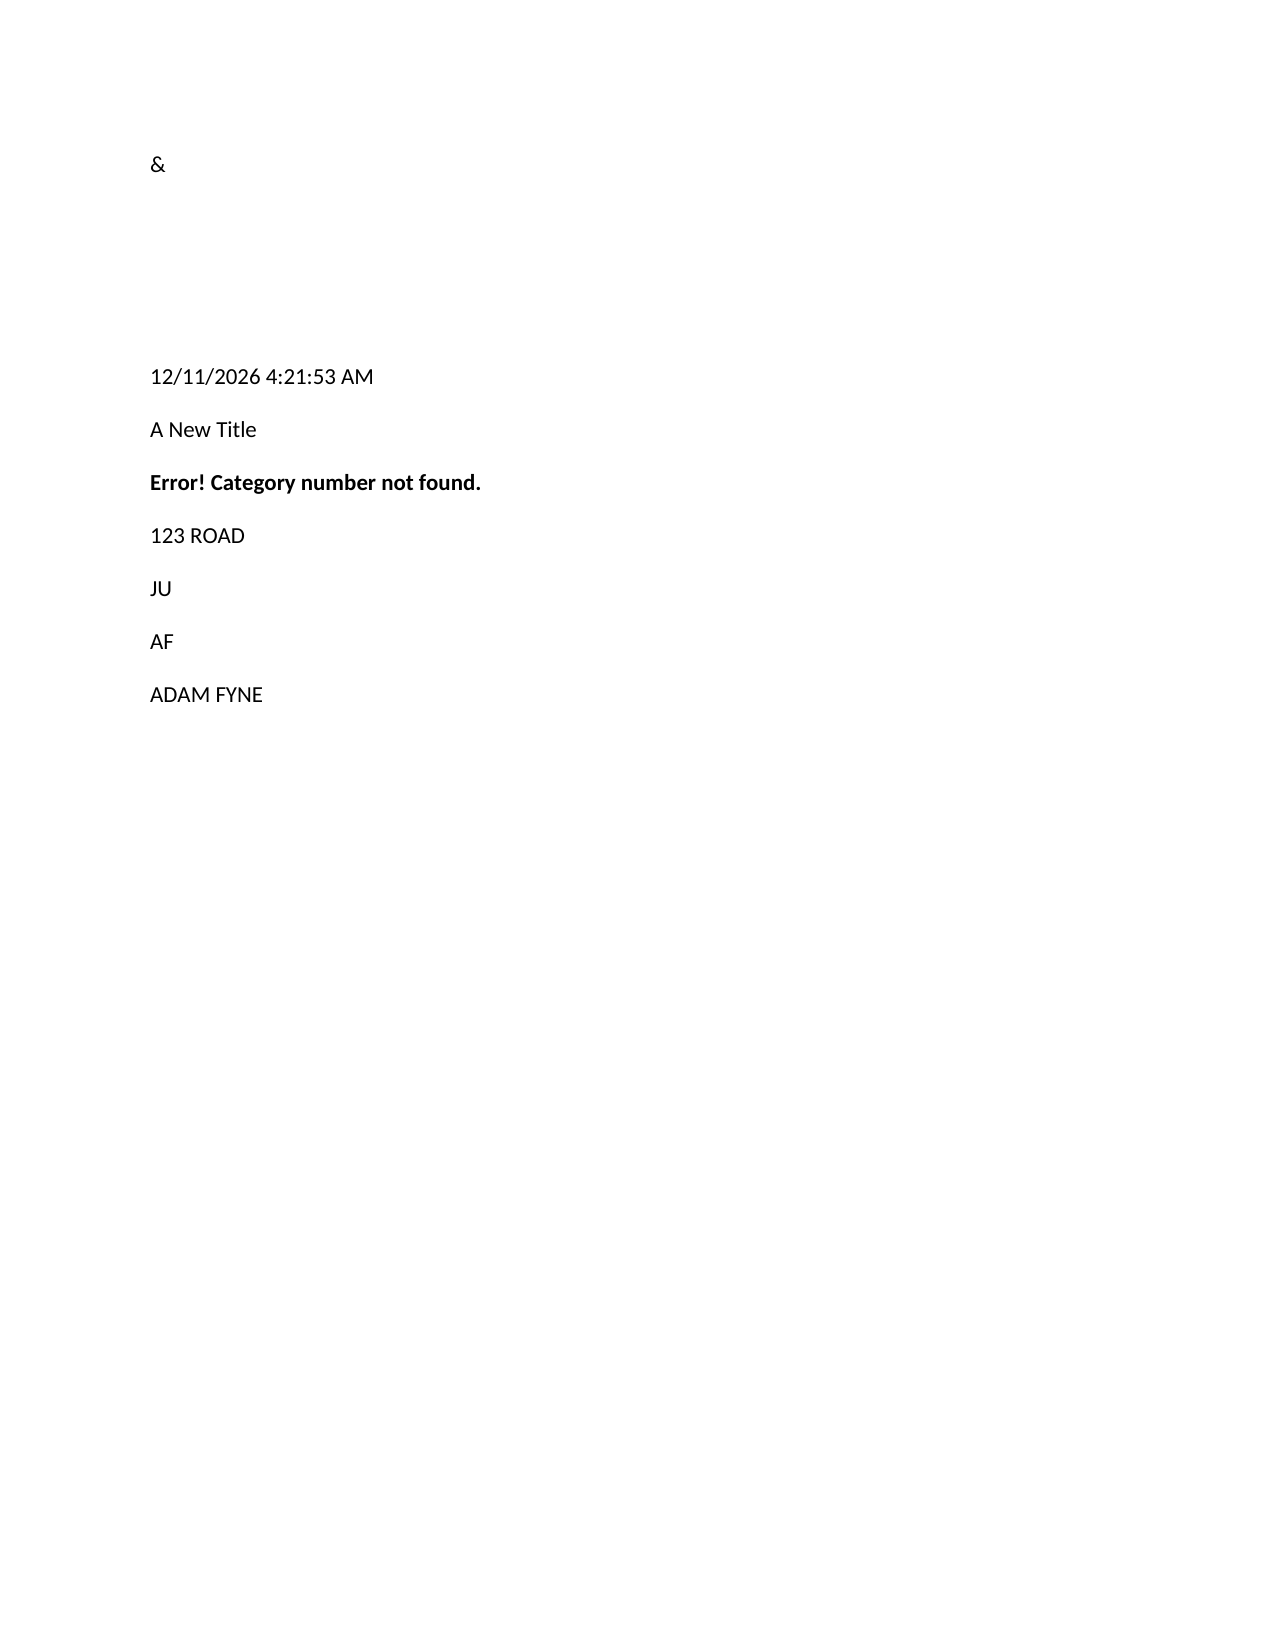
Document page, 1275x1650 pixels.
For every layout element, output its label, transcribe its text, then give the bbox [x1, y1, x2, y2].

text Error! Category number not found. [150, 468, 1125, 496]
text A New Title [150, 415, 1125, 443]
text JU [150, 574, 1125, 602]
text AF [150, 627, 1125, 655]
text 123 ROAD [150, 521, 1125, 549]
text 13/01/2025 10:05:07 AM [150, 362, 1125, 390]
text ADAM FYNE [150, 680, 1125, 708]
